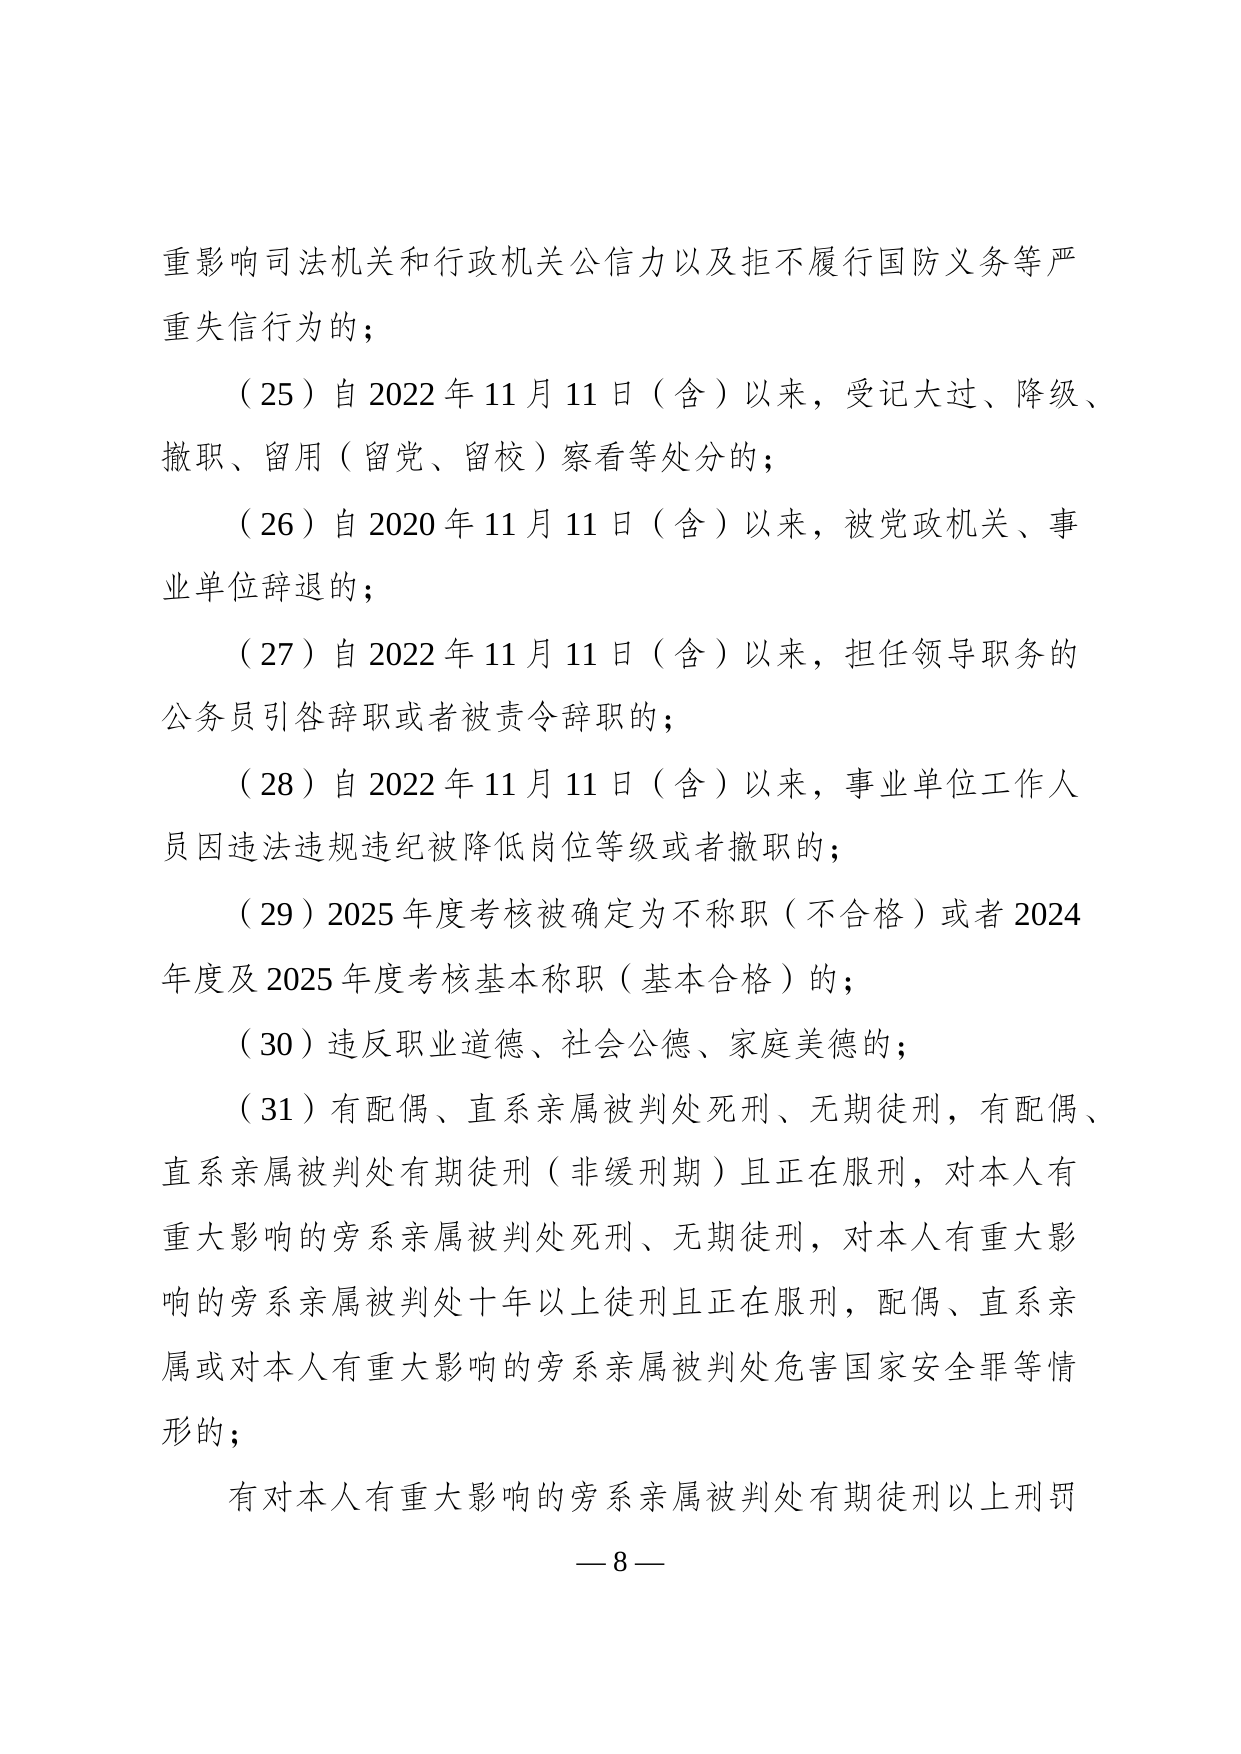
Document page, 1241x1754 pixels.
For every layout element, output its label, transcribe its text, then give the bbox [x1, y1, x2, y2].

text （26）自2020年11月11日（含）以来，被党政机关、事业单位辞退的； [159, 491, 1081, 621]
text （29）2025年度考核被确定为不称职（不合格）或者2024年度及2025年度考核基本称职（基本合格）的； [159, 881, 1081, 1011]
text （25）自2022年11月11日（含）以来，受记大过、降级、撤职、留用（留党、留校）察看等处分的； [159, 361, 1081, 491]
text （27）自2022年11月11日（含）以来，担任领导职务的公务员引咎辞职或者被责令辞职的； [159, 621, 1081, 751]
text （28）自2022年11月11日（含）以来，事业单位工作人员因违法违规违纪被降低岗位等级或者撤职的； [159, 751, 1081, 881]
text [159, 231, 1081, 361]
text （31）有配偶、直系亲属被判处死刑、无期徒刑，有配偶、直系亲属被判处有期徒刑（非缓刑期）且正在服刑，对本人有重大影响的旁系亲属被判处死刑、无期徒刑，对本人有重大影响的旁系亲属被判处十年以上徒刑且正在服刑，配偶、直系亲属或对本人有重大影响的旁系亲属被判处危害国家安全罪等情形的； [159, 1076, 1081, 1466]
list （30）违反职业道德、社会公德、家庭美德的； [159, 1011, 1081, 1076]
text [159, 1466, 1081, 1531]
